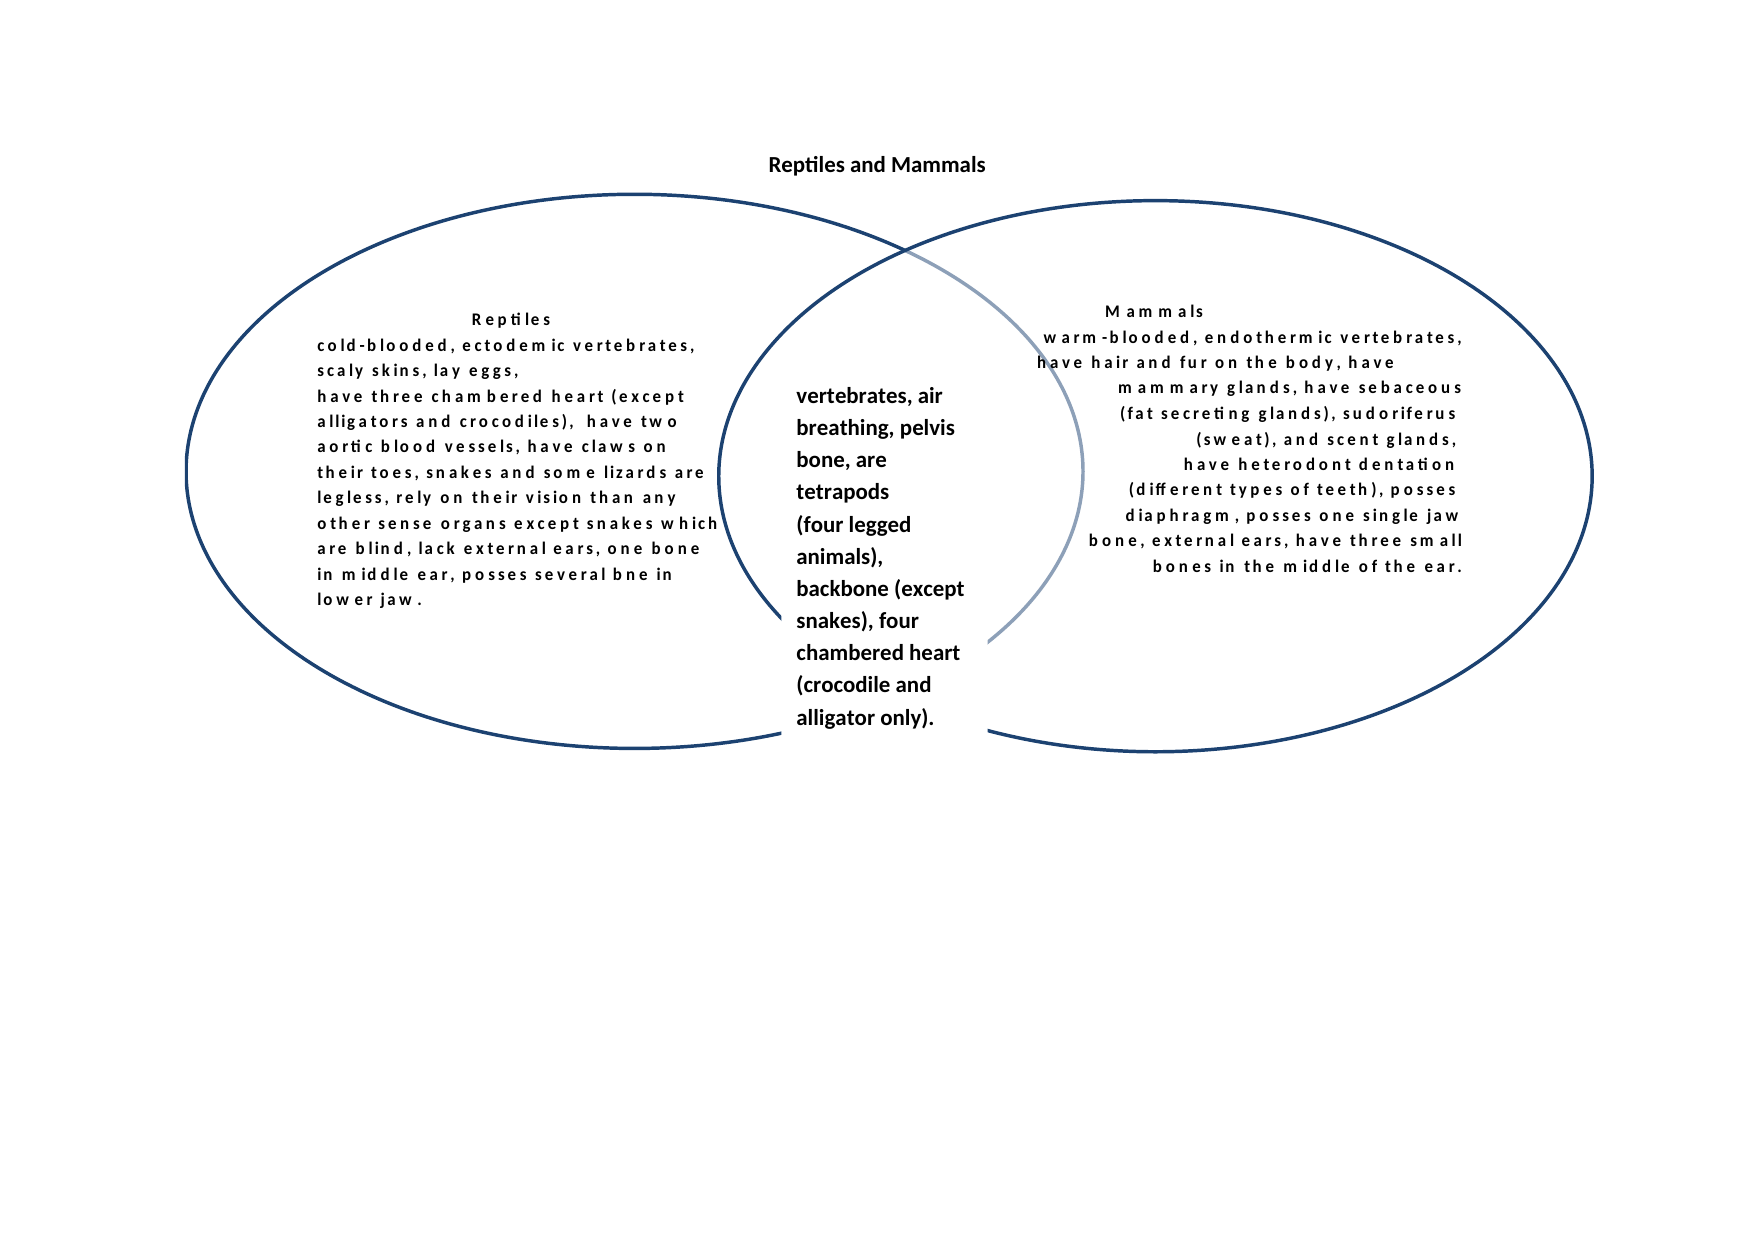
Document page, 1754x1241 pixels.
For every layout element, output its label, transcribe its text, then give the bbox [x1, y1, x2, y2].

text Reptiles and Mammals [150, 150, 1604, 1006]
